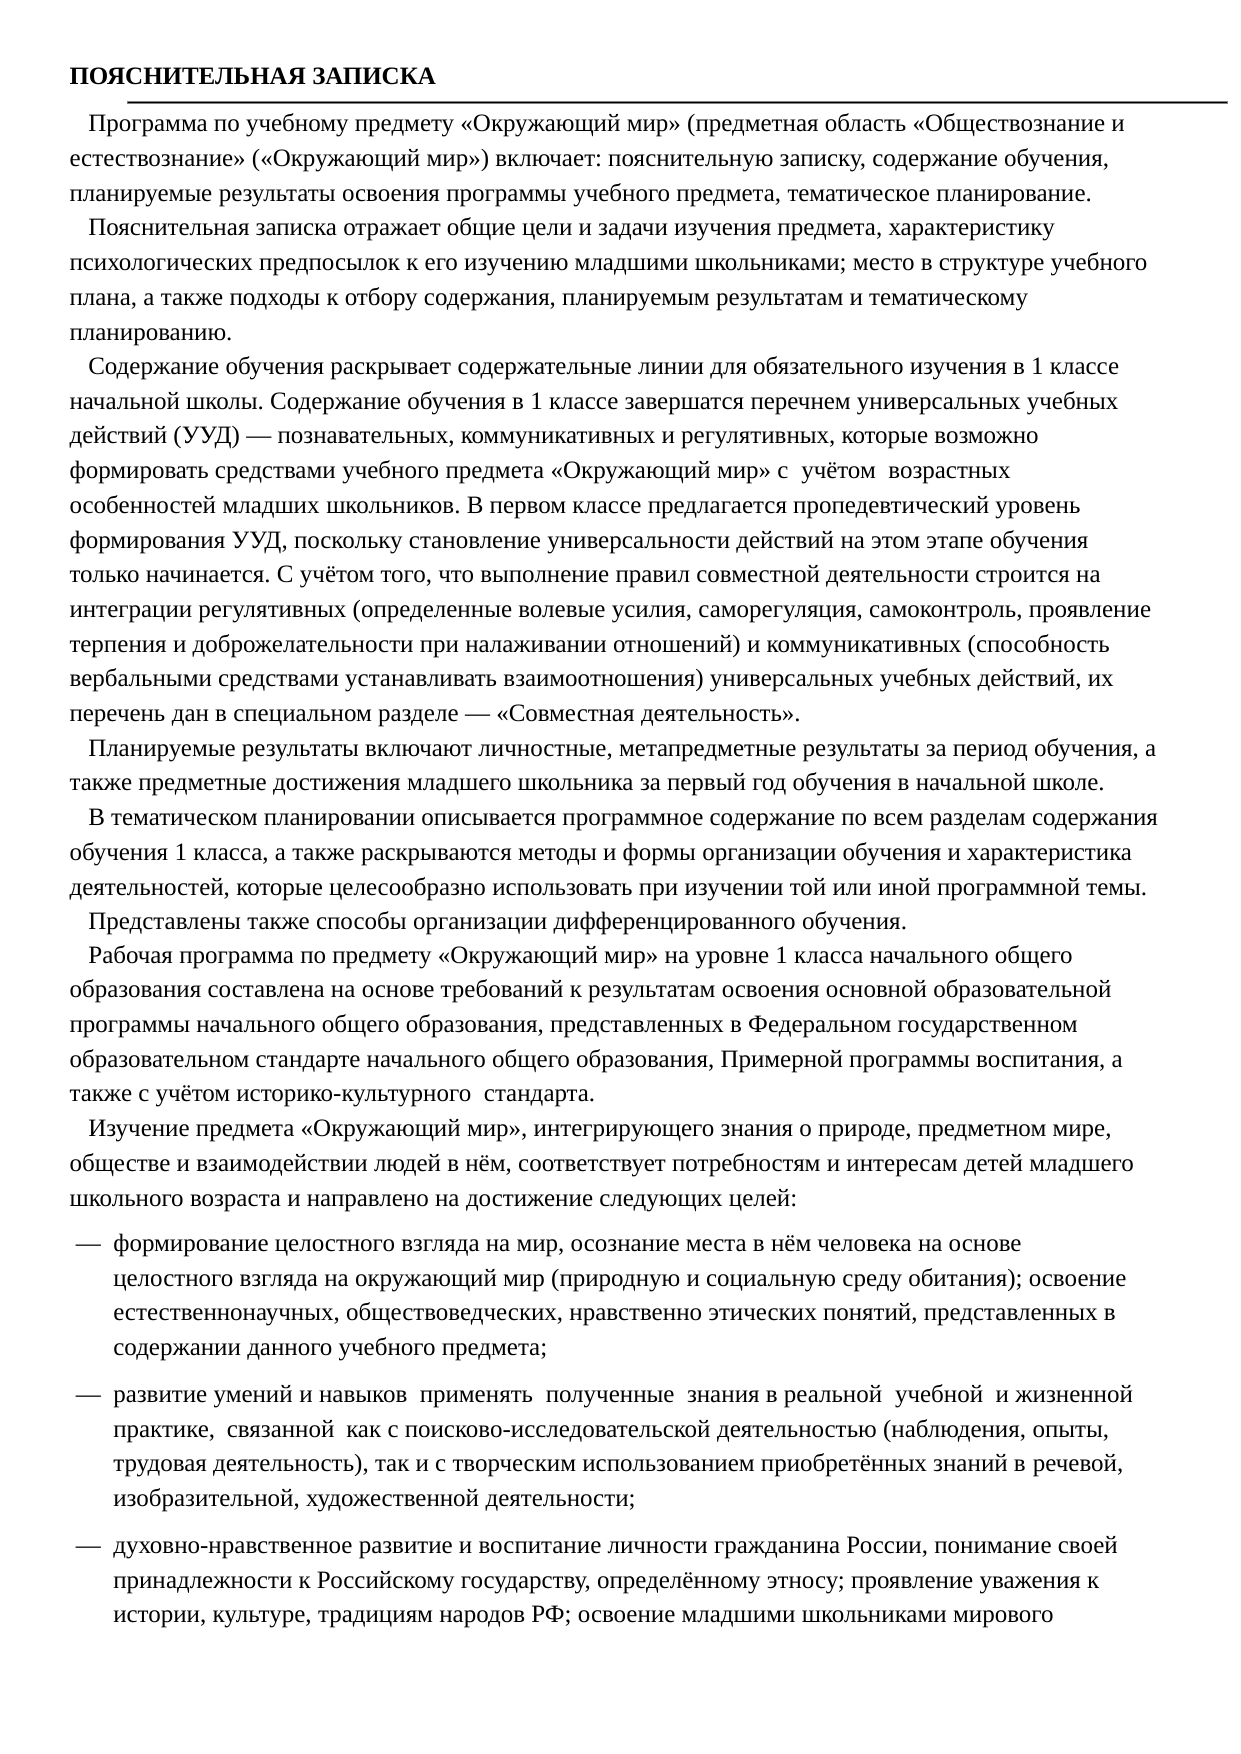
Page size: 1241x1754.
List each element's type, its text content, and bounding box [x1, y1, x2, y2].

text Программа по учебному предмету «Окружающий мир» (предметная область «Обществознание и естествознание» («Окружающий мир») включает: пояснительную записку, содержание обучения, планируемые результаты освоения программы учебного предмета, тематическое планирование. [69, 108, 1130, 207]
list формирование целостного взгляда на мир, осознание места в нём человека на основе целостного взгляда на окружающий мир (природную и социальную среду обитания); освоение естественнонаучных, обществоведческих, нравственно этических понятий, представленных в содержании данного учебного предмета; [76, 1228, 1129, 1361]
text Пояснительная записка отражает общие цели и задачи изучения предмета, характеристику психологических предпосылок к его изучению младшими школьниками; место в структуре учебного плана, а также подходы к отбору содержания, планируемым результатам и тематическому планированию. [69, 212, 1155, 345]
text Изучение предмета «Окружающий мир», интегрирующего знания о природе, предметном мире, обществе и взаимодействии людей в нём, соответствует потребностям и интересам детей младшего школьного возраста и направлено на достижение следующих целей: [69, 1113, 1139, 1211]
text В тематическом планировании описывается программное содержание по всем разделам содержания обучения 1 класса, а также раскрываются методы и формы организации обучения и характеристика деятельностей, которые целесообразно использовать при изучении той или иной программной темы. [69, 802, 1164, 900]
list развитие умений и навыков применять полученные знания в реальной учебной и жизненной практике, связанной как с поисково-исследовательской деятельностью (наблюдения, опыты, трудовая деятельность), так и с творческим использованием приобретённых знаний в речевой, изобразительной, художественной деятельности; [76, 1379, 1166, 1512]
list духовно-нравственное развитие и воспитание личности гражданина России, понимание своей принадлежности к Российскому государству, определённому этносу; проявление уважения к истории, культуре, традициям народов РФ; освоение младшими школьниками мирового [76, 1530, 1156, 1628]
text Представлены также способы организации дифференцированного обучения. [88, 906, 1182, 935]
text Содержание обучения раскрывает содержательные линии для обязательного изучения в 1 классе начальной школы. Содержание обучения в 1 классе завершатся перечнем универсальных учебных действий (УУД) — познавательных, коммуникативных и регулятивных, которые возможно формировать средствами учебного предмета «Окружающий мир» с учётом возрастных особенностей младших школьников. В первом классе предлагается пропедевтический уровень формирования УУД, поскольку становление универсальности действий на этом этапе обучения только начинается. С учётом того, что выполнение правил совместной деятельности строится на интеграции регулятивных (определенные волевые усилия, саморегуляция, самоконтроль, проявление терпения и доброжелательности при налаживании отношений) и коммуникативных (способность вербальными средствами устанавливать взаимоотношения) универсальных учебных действий, их перечень дан в специальном разделе — «Совместная деятельность». [69, 351, 1159, 727]
text Рабочая программа по предмету «Окружающий мир» на уровне 1 класса начального общего образования составлена на основе требований к результатам освоения основной образовательной программы начального общего образования, представленных в Федеральном государственном образовательном стандарте начального общего образования, Примерной программы воспитания, а также с учётом историко-культурного стандарта. [69, 940, 1129, 1107]
text Планируемые результаты включают личностные, метапредметные результаты за период обучения, а также предметные достижения младшего школьника за первый год обучения в начальной школе. [69, 733, 1168, 796]
list ПОЯСНИТЕЛЬНАЯ ЗАПИСКА [69, 61, 1182, 90]
